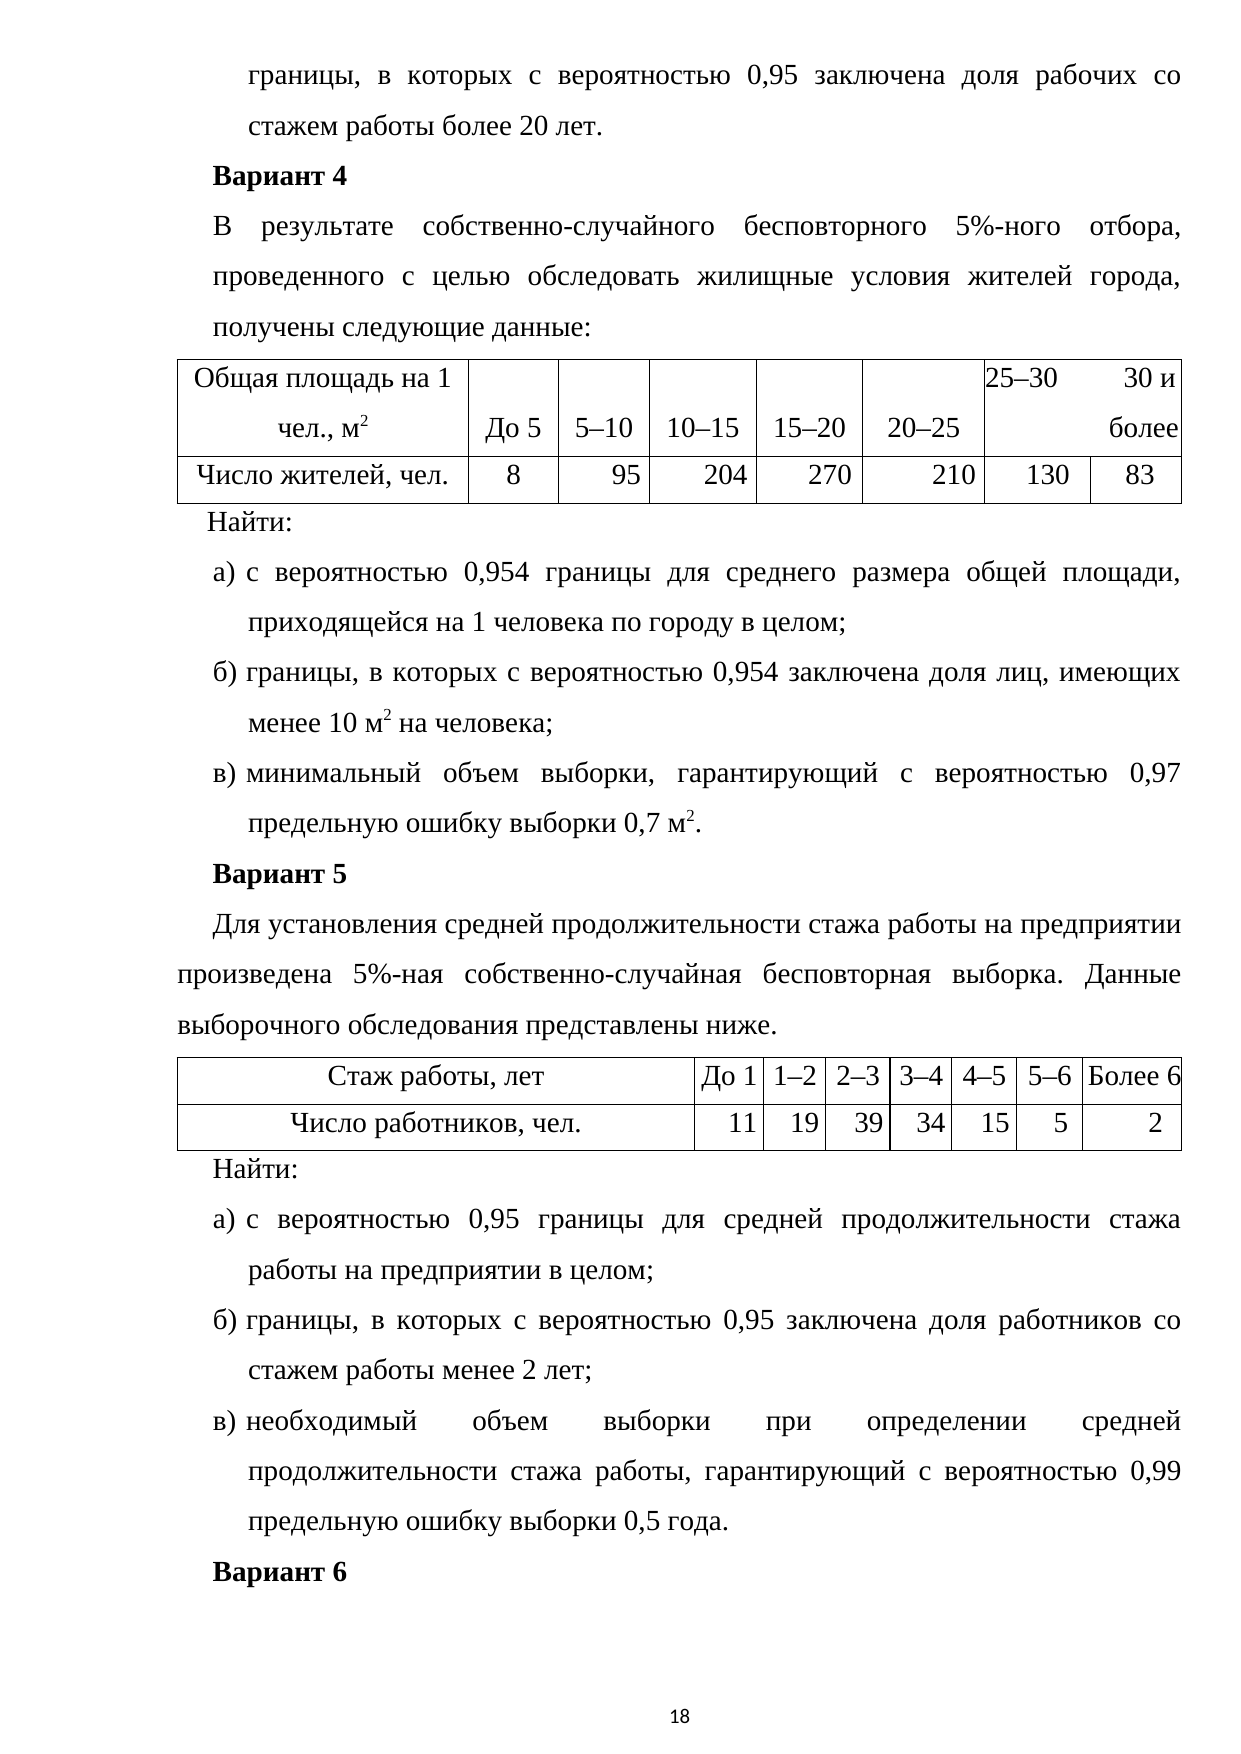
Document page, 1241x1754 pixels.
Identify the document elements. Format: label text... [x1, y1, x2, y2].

table_cell 19 [764, 1105, 825, 1150]
table_cell 39 [826, 1105, 889, 1150]
table_header 5–6 [1017, 1058, 1082, 1104]
table_cell 95 [559, 457, 649, 503]
text б) границы, в которых с вероятностью 0,954 заключена доля лиц, имеющих менее 10 м2 на человека; [213, 654, 1182, 738]
text Найти: [212, 1151, 1182, 1185]
text а) с вероятностью 0,954 границы для среднего размера общей площади, приходящейся на 1 человека по городу в целом; [213, 554, 1182, 638]
text в) минимальный объем выборки, гарантирующий с вероятностью 0,97 предельную ошибку выборки 0,7 м2. [213, 755, 1182, 839]
table_cell 270 [757, 457, 862, 503]
table_cell 11 [695, 1105, 763, 1150]
table_cell 5 [1017, 1105, 1082, 1150]
table_header Стаж работы, лет [178, 1058, 694, 1104]
table_cell 34 [891, 1105, 951, 1150]
table_header 3–4 [891, 1058, 951, 1104]
table_header До 1 [695, 1058, 763, 1104]
text а) с вероятностью 0,95 границы для средней продолжительности стажа работы на предприятии в целом; [213, 1202, 1182, 1285]
table_cell Число жителей, чел. [178, 457, 468, 503]
text Вариант 5 [212, 856, 1182, 889]
text Для установления средней продолжительности стажа работы на предприятии произведена 5%-ная собственно-случайная бесповторная выборка. Данные выборочного обследования представлены ниже. [177, 906, 1182, 1040]
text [213, 57, 1182, 141]
text Найти: [177, 504, 1182, 537]
text б) границы, в которых с вероятностью 0,95 заключена доля работников со стажем работы менее 2 лет; [213, 1302, 1182, 1386]
text В результате собственно-случайного бесповторного 5%-ного отбора, проведенного с целью обследовать жилищные условия жителей города, получены следующие данные: [213, 208, 1182, 342]
table_header 1–2 [764, 1058, 825, 1104]
table_cell 210 [863, 457, 984, 503]
table_header Общая площадь на 1 чел., м2 [178, 360, 468, 456]
text в) необходимый объем выборки при определении средней продолжительности стажа работы, гарантирующий с вероятностью 0,99 предельную ошибку выборки 0,5 года. [213, 1403, 1182, 1537]
table_header До 5 [469, 360, 558, 456]
table_cell 8 [469, 457, 558, 503]
table_header 20–25 [863, 360, 984, 456]
table_header 2–3 [826, 1058, 889, 1104]
table_header 15–20 [757, 360, 862, 456]
table_cell 2 [1083, 1105, 1181, 1150]
table_cell 130 [985, 457, 1090, 503]
table_header 10–15 [650, 360, 756, 456]
table_cell 15 [952, 1105, 1016, 1150]
table_header 4–5 [952, 1058, 1016, 1104]
text Вариант 4 [212, 158, 1182, 191]
table_header 25–30 30 и более [985, 360, 1181, 456]
table_header 5–10 [559, 360, 649, 456]
table_header Более 6 [1083, 1058, 1181, 1104]
table_cell 83 [1091, 457, 1181, 503]
table_cell 204 [650, 457, 756, 503]
table_cell Число работников, чел. [178, 1105, 694, 1150]
text Вариант 6 [212, 1554, 1182, 1587]
